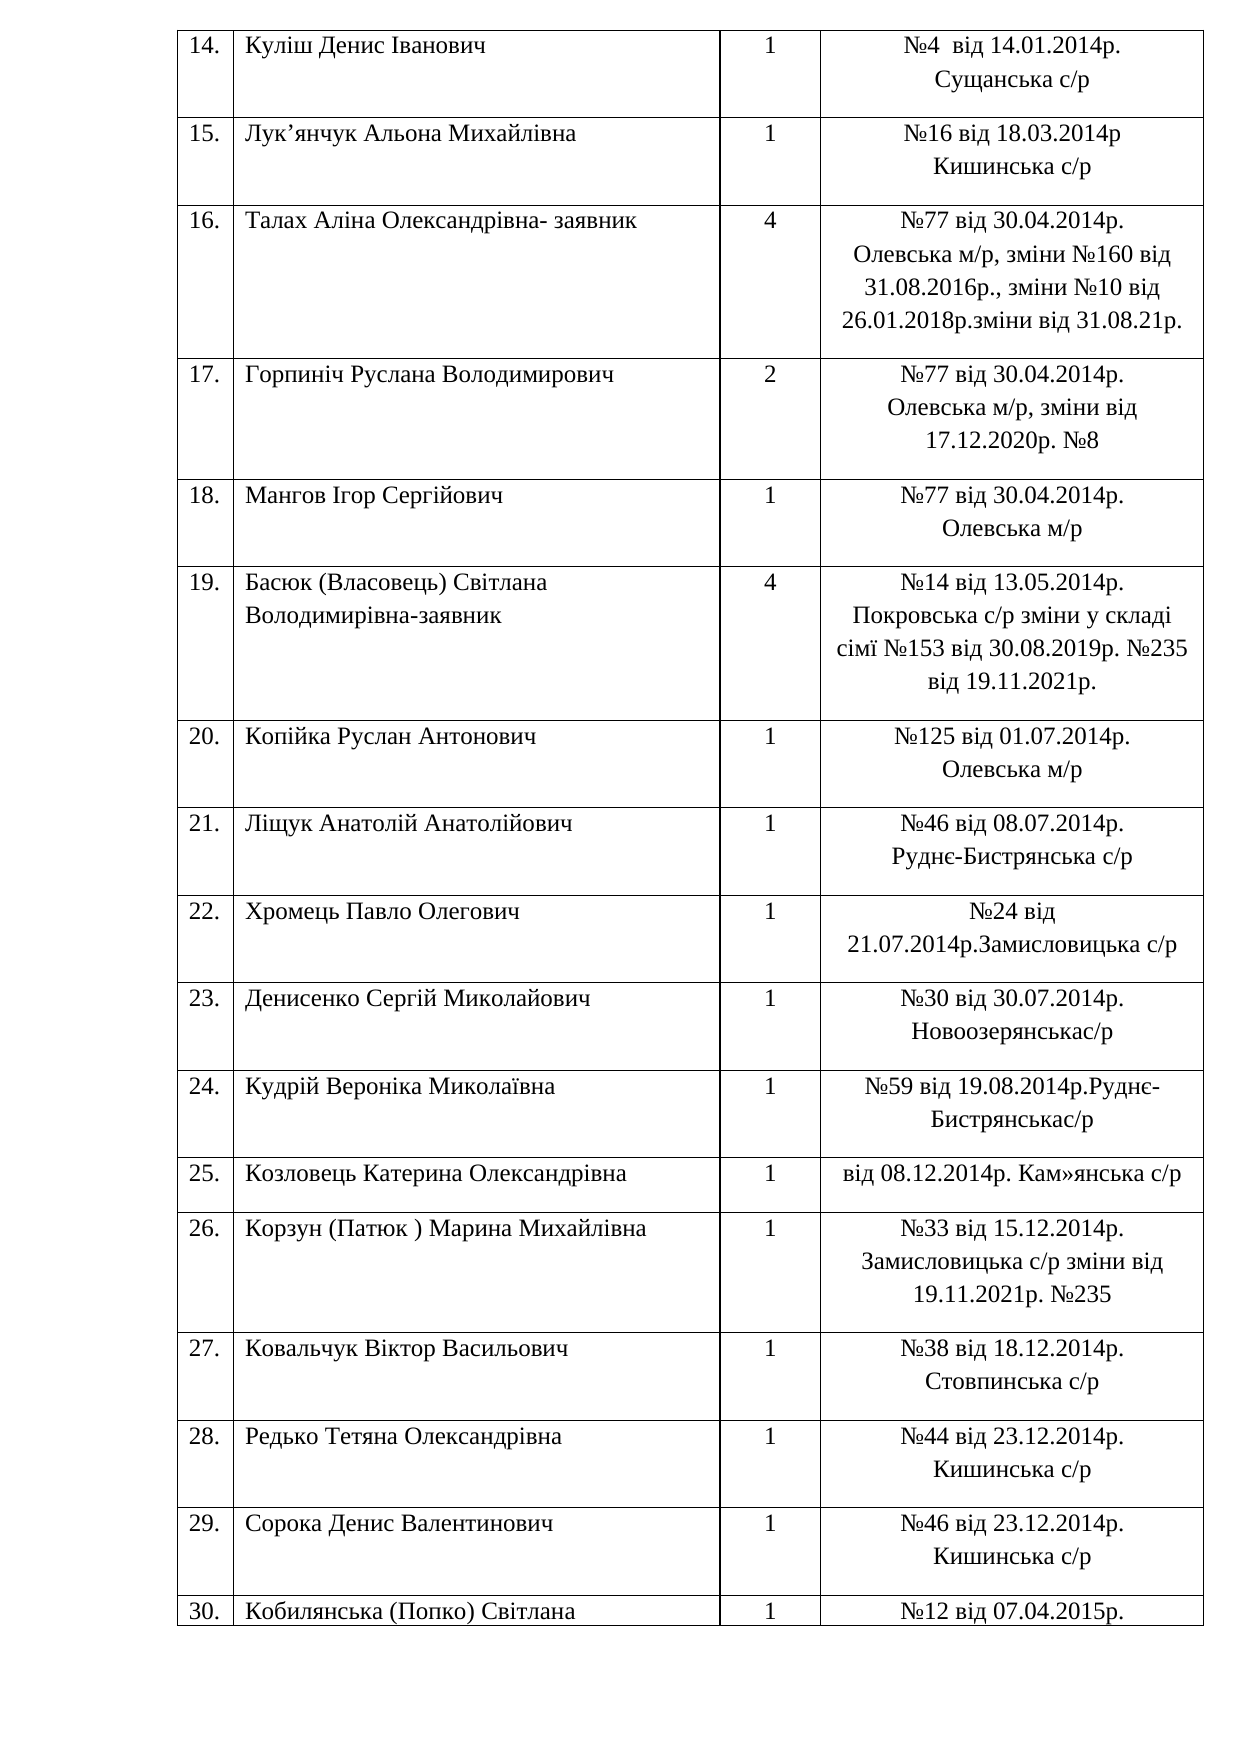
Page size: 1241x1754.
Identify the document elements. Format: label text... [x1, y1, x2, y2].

table_cell 1 [721, 896, 820, 982]
table_cell 4 [721, 567, 820, 720]
table_cell 4 [721, 206, 820, 358]
table_cell №46 від 23.12.2014р. Кишинська с/р [821, 1508, 1203, 1595]
table_cell [178, 31, 233, 117]
table_cell №4 від 14.01.2014р. Сущанська с/р [821, 31, 1203, 117]
table_cell №77 від 30.04.2014р. Олевська м/р [821, 480, 1203, 566]
table_cell 1 [721, 983, 820, 1070]
table_cell [178, 896, 233, 982]
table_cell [234, 1596, 719, 1624]
table_cell №14 від 13.05.2014р. Покровська с/р зміни у складі сімї №153 від 30.08.2019р. №235 від 19.11.2021р. [821, 567, 1203, 720]
table_cell Ліщук Анатолій Анатолійович [234, 808, 719, 895]
table_cell №24 від 21.07.2014р.Замисловицька с/р [821, 896, 1203, 982]
table_cell 1 [721, 1213, 820, 1332]
table_cell від 08.12.2014р. Кам»янська с/р [821, 1158, 1203, 1212]
table_cell Мангов Ігор Сергійович [234, 480, 719, 566]
table_cell №16 від 18.03.2014р Кишинська с/р [821, 118, 1203, 204]
table_cell Денисенко Сергій Миколайович [234, 983, 719, 1070]
table_cell [178, 118, 233, 204]
table_cell 2 [721, 359, 820, 479]
table_cell 1 [721, 1508, 820, 1595]
table_cell 1 [721, 1333, 820, 1420]
table_cell [178, 359, 233, 479]
table_cell Басюк (Власовець) Світлана Володимирівна-заявник [234, 567, 719, 720]
table_cell [178, 721, 233, 807]
table_cell 1 [721, 1158, 820, 1212]
table_cell 1 [721, 721, 820, 807]
table_cell Лук’янчук Альона Михайлівна [234, 118, 719, 204]
table_cell №125 від 01.07.2014р. Олевська м/р [821, 721, 1203, 807]
table_cell [178, 567, 233, 720]
table_cell №46 від 08.07.2014р. Руднє-Бистрянська с/р [821, 808, 1203, 895]
table_cell Ковальчук Віктор Васильович [234, 1333, 719, 1420]
table_cell [178, 1213, 233, 1332]
table_cell Кудрій Вероніка Миколаївна [234, 1071, 719, 1157]
table_cell [178, 808, 233, 895]
table_cell №77 від 30.04.2014р. Олевська м/р, зміни №160 від 31.08.2016р., зміни №10 від 26.01.2018р.зміни від 31.08.21р. [821, 206, 1203, 358]
table_cell [178, 1071, 233, 1157]
table_cell [178, 1596, 233, 1624]
table_cell Хромець Павло Олегович [234, 896, 719, 982]
table_cell Куліш Денис Іванович [234, 31, 719, 117]
table_cell №44 від 23.12.2014р. Кишинська с/р [821, 1421, 1203, 1507]
table_cell 1 [721, 118, 820, 204]
table_cell 1 [721, 1071, 820, 1157]
table_cell 1 [721, 1596, 820, 1624]
table_cell Копійка Руслан Антонович [234, 721, 719, 807]
table_cell №38 від 18.12.2014р. Стовпинська с/р [821, 1333, 1203, 1420]
table_cell №59 від 19.08.2014р.Руднє-Бистрянськас/р [821, 1071, 1203, 1157]
table_cell Редько Тетяна Олександрівна [234, 1421, 719, 1507]
table_cell [178, 1158, 233, 1212]
table_cell [178, 983, 233, 1070]
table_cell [821, 1596, 1203, 1624]
table_cell Козловець Катерина Олександрівна [234, 1158, 719, 1212]
table_cell [178, 1508, 233, 1595]
table_cell Сорока Денис Валентинович [234, 1508, 719, 1595]
table_cell Талах Аліна Олександрівна- заявник [234, 206, 719, 358]
table_cell Корзун (Патюк ) Марина Михайлівна [234, 1213, 719, 1332]
table_cell №30 від 30.07.2014р. Новоозерянськас/р [821, 983, 1203, 1070]
table_cell [178, 206, 233, 358]
table_cell [178, 1421, 233, 1507]
table_cell Горпиніч Руслана Володимирович [234, 359, 719, 479]
table_cell №33 від 15.12.2014р. Замисловицька с/р зміни від 19.11.2021р. №235 [821, 1213, 1203, 1332]
table_cell 1 [721, 31, 820, 117]
table_cell [178, 1333, 233, 1420]
table_cell [178, 480, 233, 566]
table_cell 1 [721, 1421, 820, 1507]
table_cell №77 від 30.04.2014р. Олевська м/р, зміни від 17.12.2020р. №8 [821, 359, 1203, 479]
table_cell 1 [721, 808, 820, 895]
table_cell 1 [721, 480, 820, 566]
